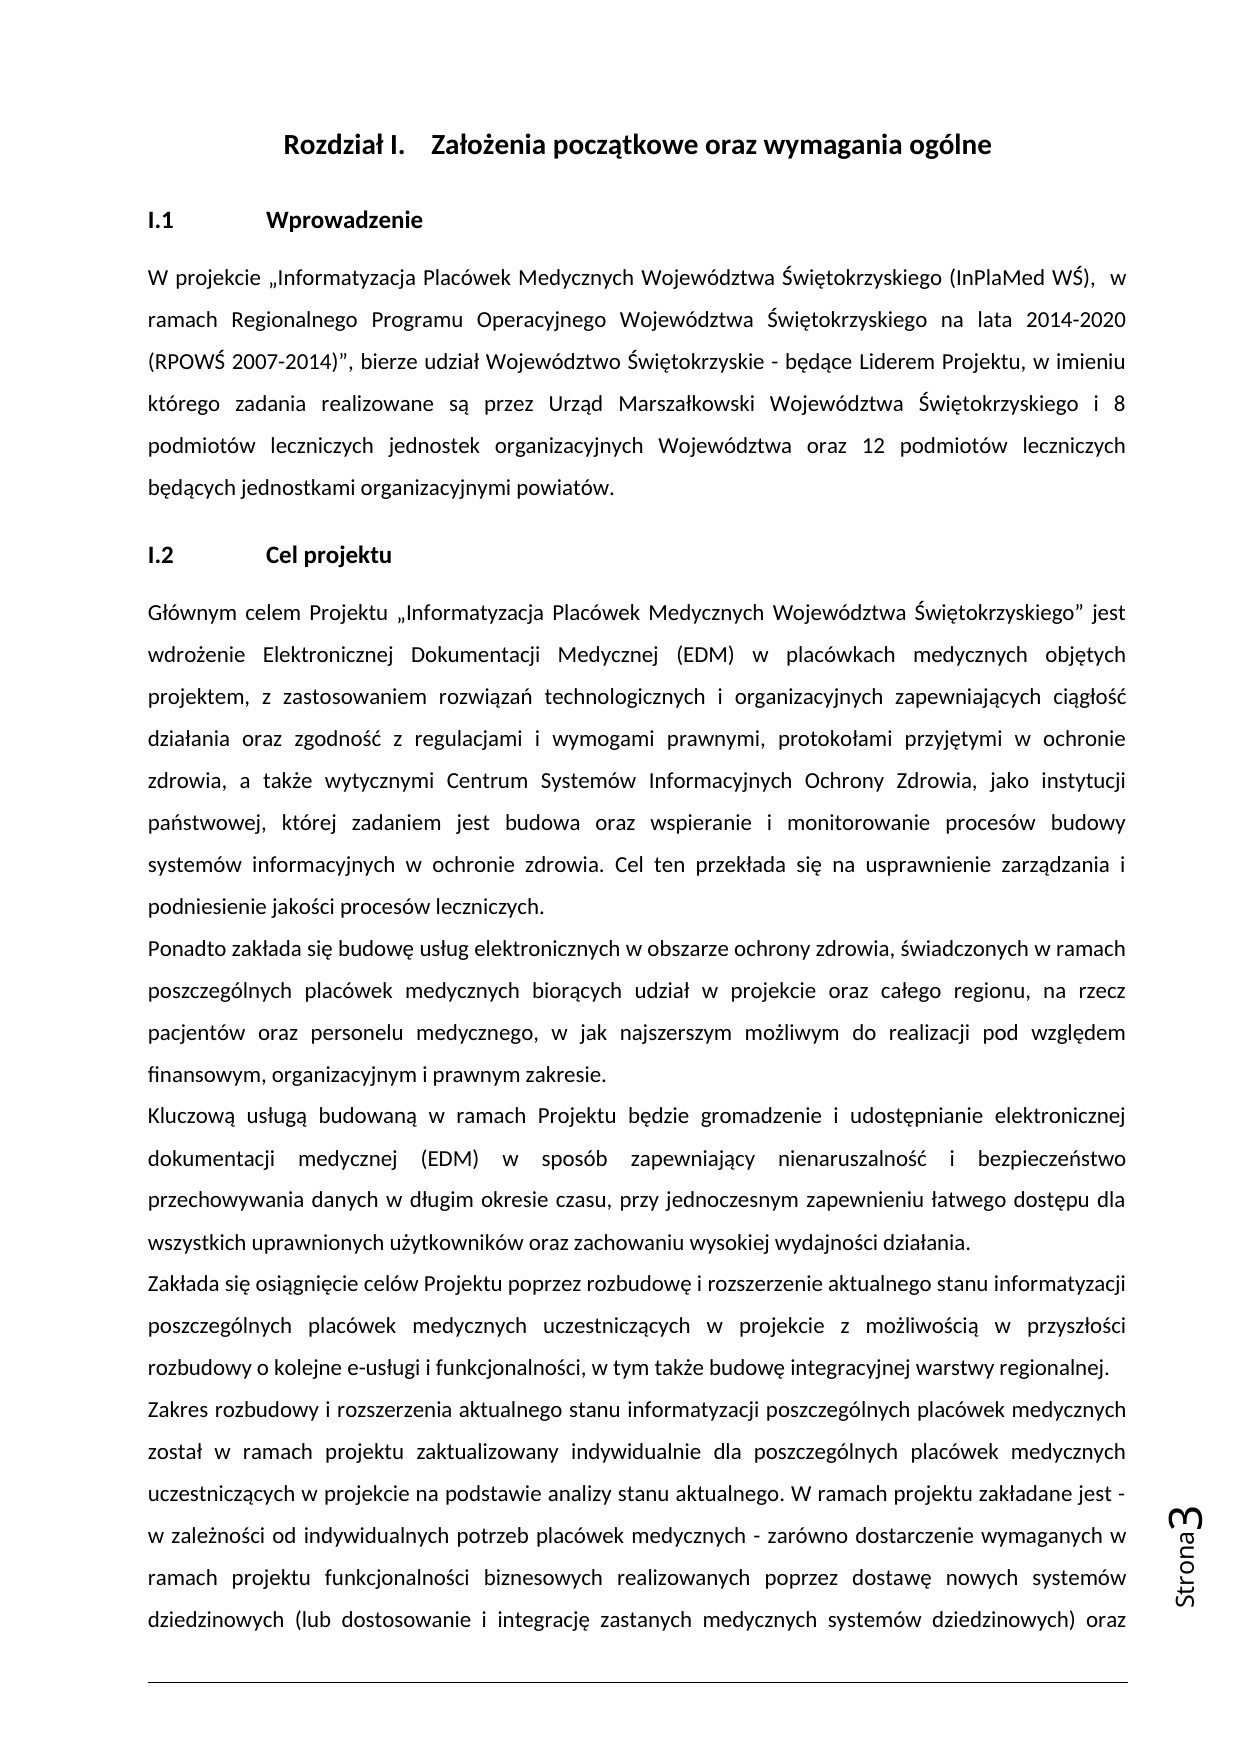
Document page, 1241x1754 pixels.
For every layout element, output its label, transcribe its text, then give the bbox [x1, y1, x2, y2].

text Zakłada się osiągnięcie celów Projektu poprzez rozbudowę i rozszerzenie aktualnego stanu informatyzacji poszczególnych placówek medycznych uczestniczących w projekcie z możliwością w przyszłości rozbudowy o kolejne e-usługi i funkcjonalności, w tym także budowę integracyjnej warstwy regionalnej. [148, 1269, 1128, 1382]
text Głównym celem Projektu „Informatyzacja Placówek Medycznych Województwa Świętokrzyskiego” jest wdrożenie Elektronicznej Dokumentacji Medycznej (EDM) w placówkach medycznych objętych projektem, z zastosowaniem rozwiązań technologicznych i organizacyjnych zapewniających ciągłość działania oraz zgodność z regulacjami i wymogami prawnymi, protokołami przyjętymi w ochronie zdrowia, a także wytycznymi Centrum Systemów Informacyjnych Ochrony Zdrowia, jako instytucji państwowej, której zadaniem jest budowa oraz wspieranie i monitorowanie procesów budowy systemów informacyjnych w ochronie zdrowia. Cel ten przekłada się na usprawnienie zarządzania i podniesienie jakości procesów leczniczych. [148, 598, 1128, 920]
subtitle Założenia początkowe oraz wymagania ogólne [148, 126, 1128, 162]
subtitle Cel projektu [148, 540, 1128, 570]
subtitle Wprowadzenie [148, 204, 1128, 235]
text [148, 1396, 1128, 1633]
text W projekcie „Informatyzacja Placówek Medycznych Województwa Świętokrzyskiego (InPlaMed WŚ), w ramach Regionalnego Programu Operacyjnego Województwa Świętokrzyskiego na lata 2014-2020 (RPOWŚ 2007-2014)”, bierze udział Województwo Świętokrzyskie - będące Liderem Projektu, w imieniu którego zadania realizowane są przez Urząd Marszałkowski Województwa Świętokrzyskiego i 8 podmiotów leczniczych jednostek organizacyjnych Województwa oraz 12 podmiotów leczniczych będących jednostkami organizacyjnymi powiatów. [148, 263, 1128, 501]
text Kluczową usługą budowaną w ramach Projektu będzie gromadzenie i udostępnianie elektronicznej dokumentacji medycznej (EDM) w sposób zapewniający nienaruszalność i bezpieczeństwo przechowywania danych w długim okresie czasu, przy jednoczesnym zapewnieniu łatwego dostępu dla wszystkich uprawnionych użytkowników oraz zachowaniu wysokiej wydajności działania. [148, 1102, 1128, 1256]
text Ponadto zakłada się budowę usług elektronicznych w obszarze ochrony zdrowia, świadczonych w ramach poszczególnych placówek medycznych biorących udział w projekcie oraz całego regionu, na rzecz pacjentów oraz personelu medycznego, w jak najszerszym możliwym do realizacji pod względem finansowym, organizacyjnym i prawnym zakresie. [148, 934, 1128, 1088]
